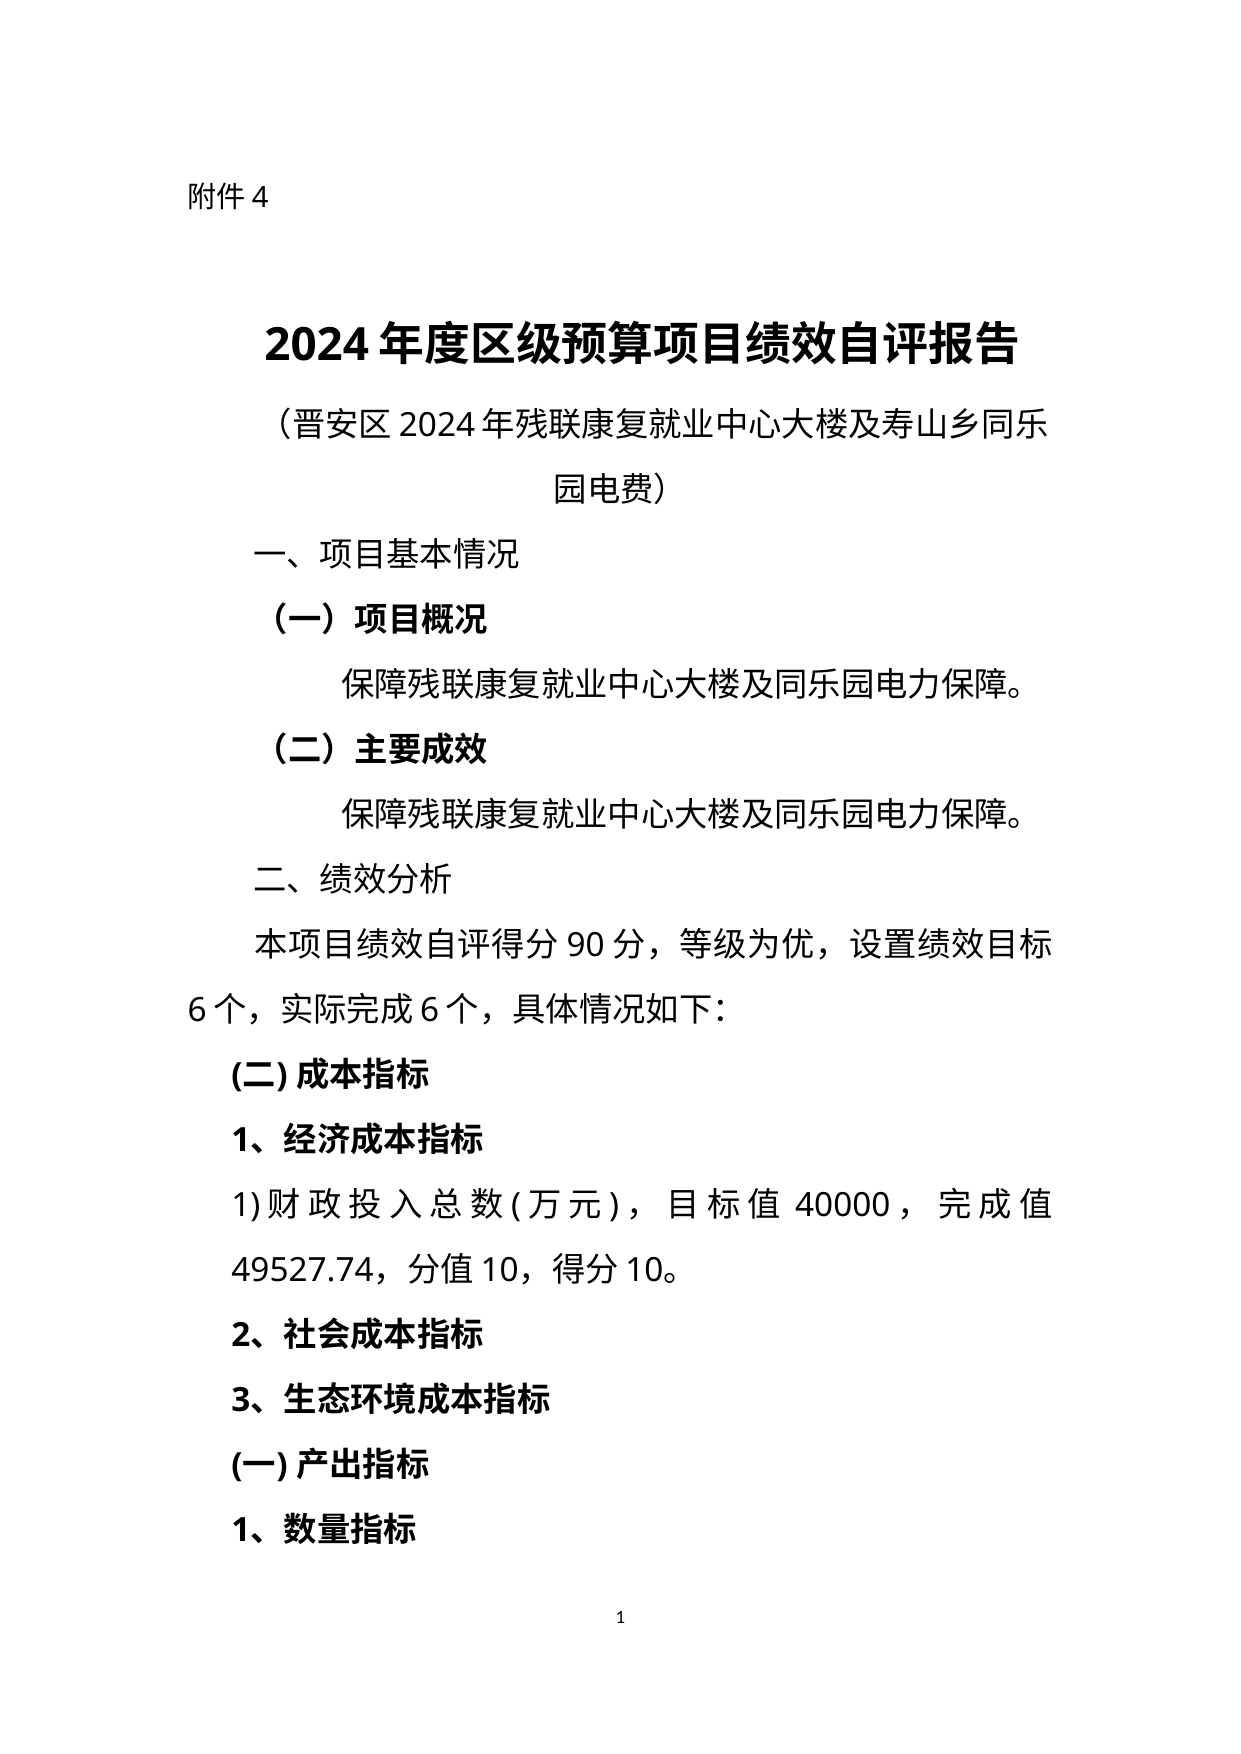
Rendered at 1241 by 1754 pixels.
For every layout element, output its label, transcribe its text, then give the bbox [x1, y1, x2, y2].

text （晋安区2024年残联康复就业中心大楼及寿山乡同乐园电费） [187, 389, 1053, 519]
text （一）项目概况 [187, 584, 1053, 649]
text (二) 成本指标 [231, 1039, 1053, 1104]
text 本项目绩效自评得分90分，等级为优，设置绩效目标6个，实际完成6个，具体情况如下： [187, 909, 1053, 1039]
text 保障残联康复就业中心大楼及同乐园电力保障。 [187, 649, 1053, 714]
text (一) 产出指标 [231, 1429, 1053, 1494]
text 1、数量指标 [231, 1494, 1053, 1559]
text 1、经济成本指标 [231, 1104, 1053, 1169]
text 附件4 [187, 162, 1053, 227]
text 保障残联康复就业中心大楼及同乐园电力保障。 [187, 779, 1053, 844]
text 2、社会成本指标 [231, 1299, 1053, 1364]
text 一、项目基本情况 [187, 519, 1053, 584]
text 2024年度区级预算项目绩效自评报告 [187, 292, 1053, 389]
text 1)财政投入总数(万元)，目标值40000，完成值49527.74，分值10，得分10。 [231, 1169, 1053, 1299]
text （二）主要成效 [187, 714, 1053, 779]
text 二、绩效分析 [187, 844, 1053, 909]
text 3、生态环境成本指标 [231, 1364, 1053, 1429]
